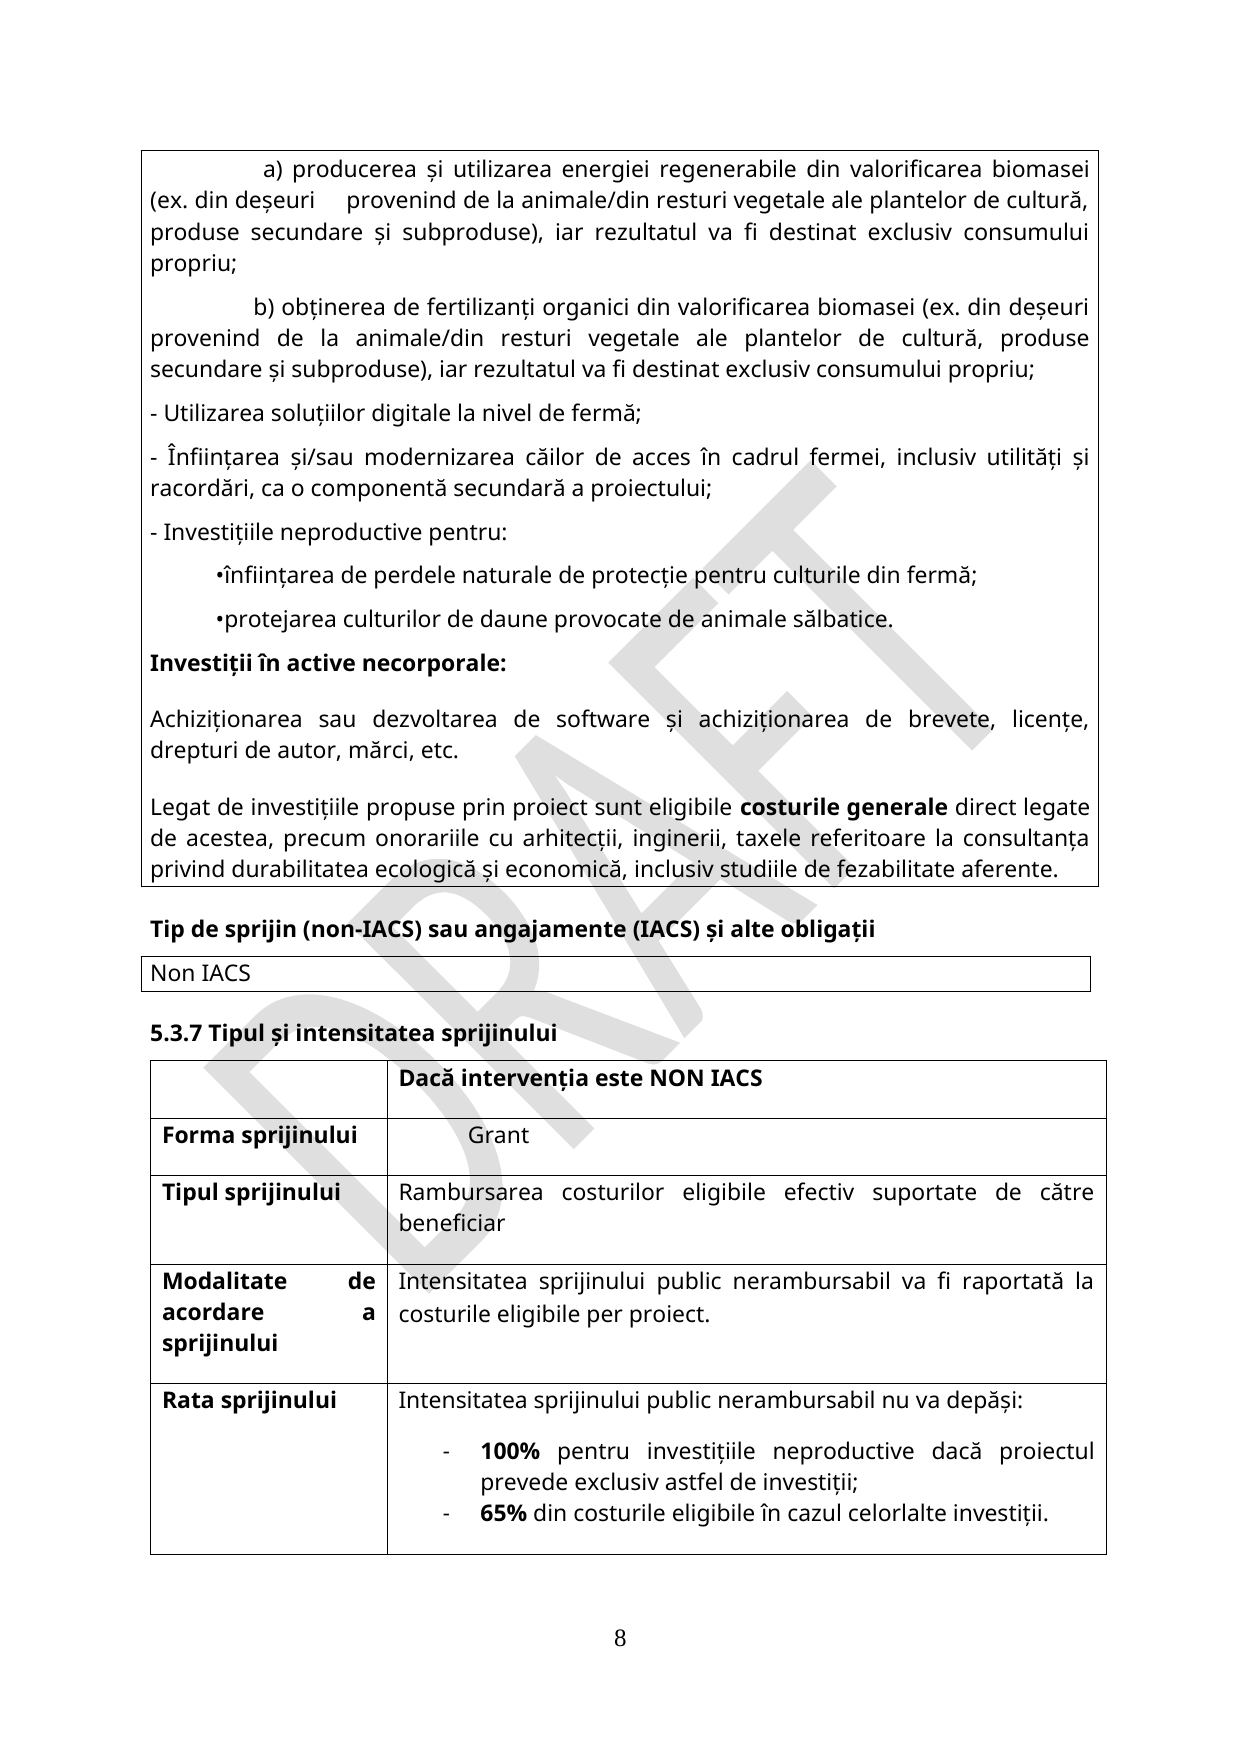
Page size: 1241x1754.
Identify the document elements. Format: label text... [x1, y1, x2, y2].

text - Investițiile neproductive pentru: [142, 512, 1098, 547]
table_cell Intensitatea sprijinului public nerambursabil nu va depăși: 100% pentru investițiile neproductive dacă proiectul prevede exclusiv astfel de investiții; 65% din costurile eligibile în cazul celorlalte investiții. [388, 1384, 1106, 1553]
table_header Dacă intervenția este NON IACS [388, 1061, 1106, 1118]
text - Înființarea și/sau modernizarea căilor de acces în cadrul fermei, inclusiv utilități și racordări, ca o componentă secundară a proiectului; [142, 437, 1098, 503]
table_header [151, 1061, 387, 1118]
text •protejarea culturilor de daune provocate de animale sălbatice. [142, 600, 1098, 634]
table_cell Rambursarea costurilor eligibile efectiv suportate de către beneficiar [388, 1176, 1106, 1263]
table_cell Rata sprijinului [151, 1384, 387, 1553]
table_cell Tipul sprijinului [151, 1176, 387, 1263]
text Non IACS [142, 957, 1090, 991]
table_cell Forma sprijinului [151, 1119, 387, 1175]
text Tip de sprijin (non-IACS) sau angajamente (IACS) și alte obligații [150, 912, 1090, 944]
text b) obținerea de fertilizanți organici din valorificarea biomasei (ex. din deșeuri provenind de la animale/din resturi vegetale ale plantelor de cultură, produse secundare și subproduse), iar rezultatul va fi destinat exclusiv consumului propriu; [142, 287, 1098, 384]
table_cell Intensitatea sprijinului public nerambursabil va fi raportată la costurile eligibile per proiect. [388, 1265, 1106, 1383]
table_cell Modalitate de acordare a sprijinului [151, 1265, 387, 1383]
table_cell Grant [388, 1119, 1106, 1175]
text 5.3.7 Tipul și intensitatea sprijinului [150, 1017, 1090, 1048]
text Achiziționarea sau dezvoltarea de software și achiziționarea de brevete, licențe, drepturi de autor, mărci, etc. [142, 700, 1098, 766]
text a) producerea şi utilizarea energiei regenerabile din valorificarea biomasei (ex. din deșeuri provenind de la animale/din resturi vegetale ale plantelor de cultură, produse secundare și subproduse), iar rezultatul va fi destinat exclusiv consumului propriu; [142, 151, 1098, 278]
text - Utilizarea soluțiilor digitale la nivel de fermă; [142, 394, 1098, 428]
text Legat de investițiile propuse prin proiect sunt eligibile costurile generale direct legate de acestea, precum onorariile cu arhitecții, inginerii, taxele referitoare la consultanța privind durabilitatea ecologică și economică, inclusiv studiile de fezabilitate aferente. [142, 787, 1098, 886]
text Investiții în active necorporale: [142, 644, 1098, 678]
text •înființarea de perdele naturale de protecție pentru culturile din fermă; [142, 556, 1098, 591]
